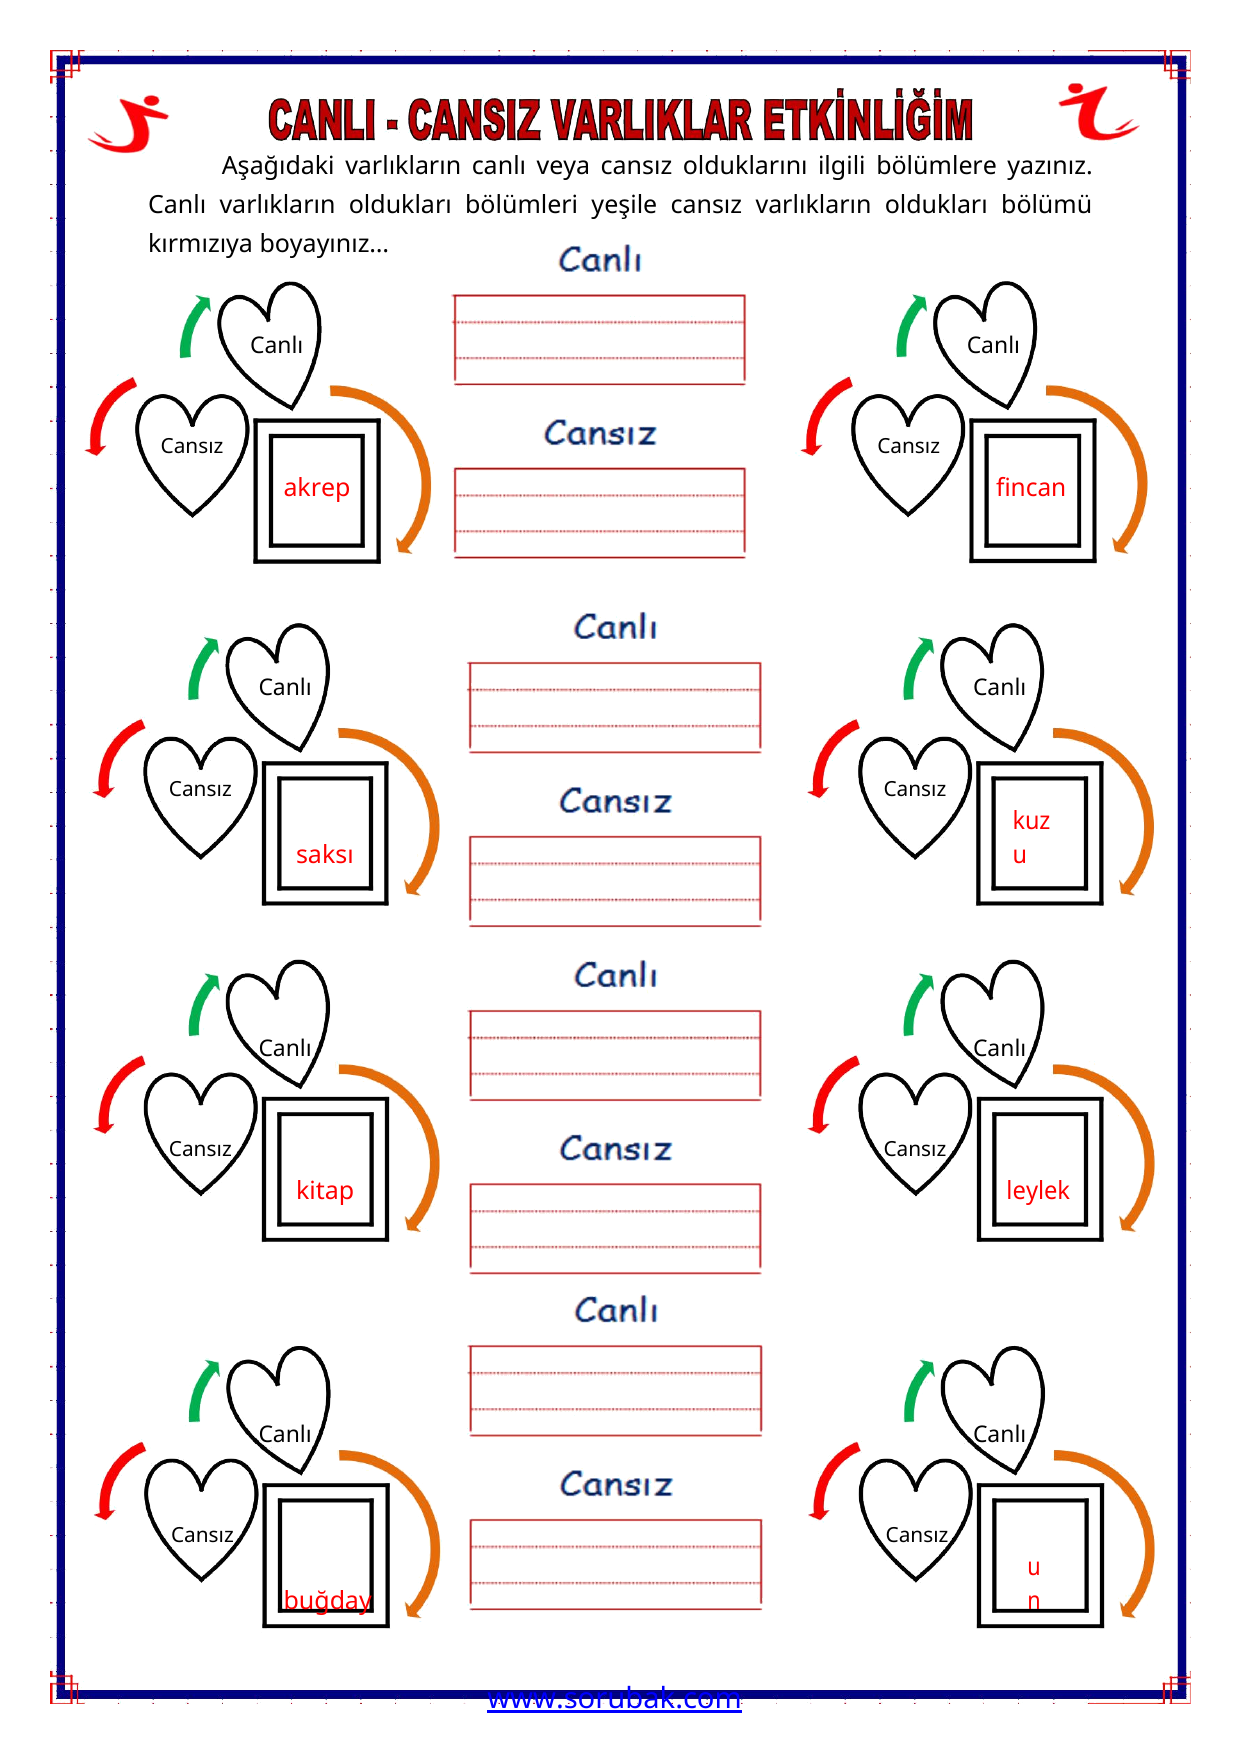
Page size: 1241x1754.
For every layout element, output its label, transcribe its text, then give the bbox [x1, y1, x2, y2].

table_cell fincan [613, 460, 1069, 504]
table_cell buğday [171, 1549, 625, 1617]
table_cell Cansız [171, 1449, 625, 1548]
table_cell Cansız [619, 703, 1064, 802]
table_cell Cansız [625, 1449, 1052, 1548]
text Aşağıdaki varlıkların canlı veya cansız olduklarını ilgili bölümlere yazınız. Canlı varlıkların oldukları bölümleri yeşile cansız varlıkların oldukları bölümü kırmızıya boyayınız… [148, 147, 1093, 260]
table_header Canlı [169, 671, 619, 703]
table_cell un [625, 1549, 1052, 1617]
table_cell Cansız [613, 360, 1069, 460]
table_header Canlı [171, 1417, 625, 1449]
table_header Canlı [613, 328, 1069, 360]
table_cell Cansız [160, 360, 612, 460]
table_cell akrep [160, 460, 612, 504]
table_header Canlı [625, 1417, 1052, 1449]
table_cell leylek [619, 1163, 1073, 1206]
table_cell Cansız [619, 1063, 1073, 1162]
table_cell kitap [169, 1163, 619, 1206]
table_cell saksı [169, 802, 619, 870]
table_cell Cansız [169, 1063, 619, 1162]
table_cell Cansız [169, 703, 619, 802]
table_header Canlı [619, 1031, 1073, 1063]
table_header Canlı [169, 1031, 619, 1063]
picture [50, 50, 1191, 1704]
table_cell kuzu [619, 802, 1064, 870]
table_header Canlı [619, 671, 1064, 703]
table_header Canlı [160, 328, 612, 360]
text www.sorubak.com [148, 1677, 1081, 1717]
